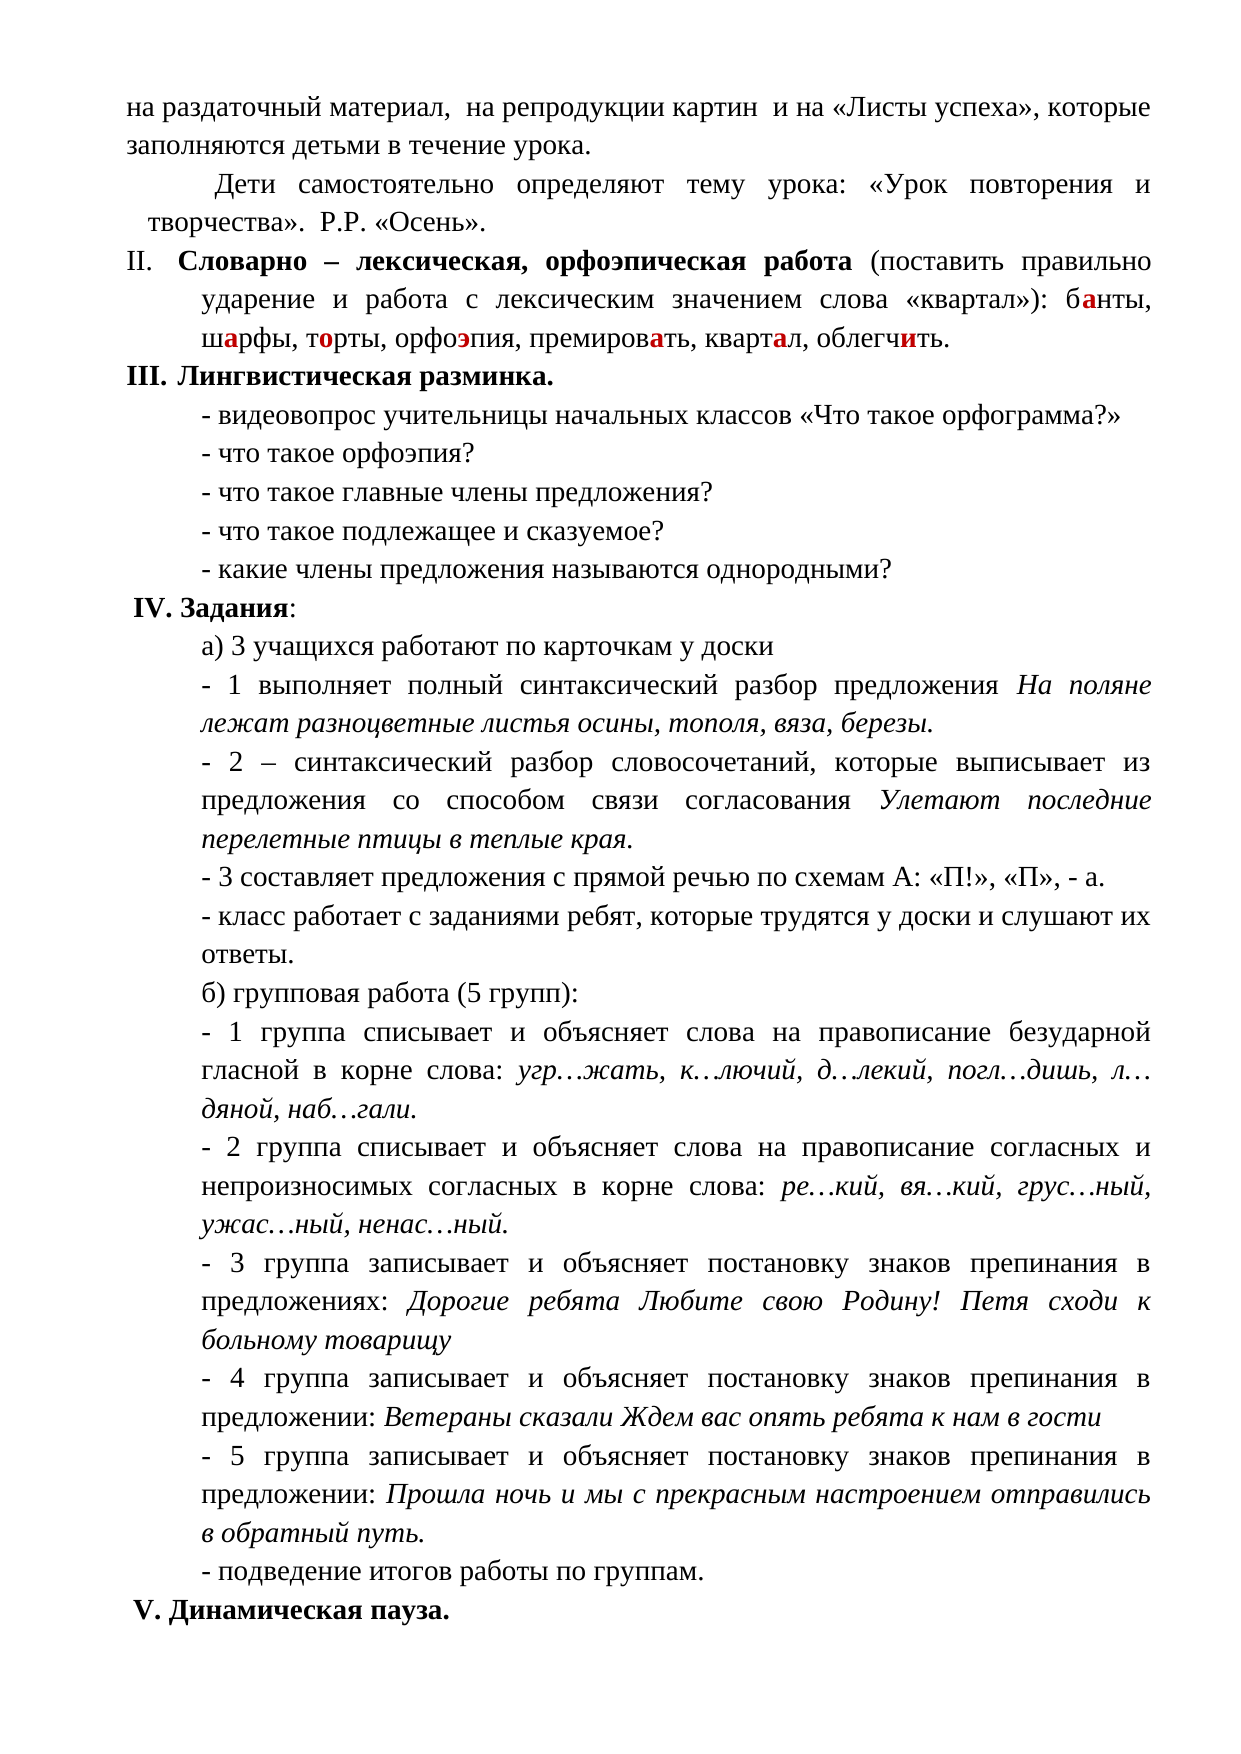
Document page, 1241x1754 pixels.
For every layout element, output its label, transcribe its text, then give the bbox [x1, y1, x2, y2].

list - 2 – синтаксический разбор словосочетаний, которые выписывает из предложения со способом связи согласования Улетают последние перелетные птицы в теплые края. [201, 744, 1152, 854]
list - 4 группа записывает и объясняет постановку знаков препинания в предложении: Ветераны сказали Ждем вас опять ребята к нам в гости [201, 1361, 1152, 1433]
list а) 3 учащихся работают по карточкам у доски [201, 628, 1152, 662]
list - что такое орфоэпия? [201, 436, 1152, 469]
text Дети самостоятельно определяют тему урока: «Урок повторения и творчества». Р.Р. «Осень». [148, 166, 1152, 238]
list - 1 выполняет полный синтаксический разбор предложения На поляне лежат разноцветные листья осины, тополя, вяза, березы. [201, 667, 1152, 739]
list V. Динамическая пауза. [133, 1592, 1152, 1625]
list - 5 группа записывает и объясняет постановку знаков препинания в предложении: Прошла ночь и мы с прекрасным настроением отправились в обратный путь. [201, 1438, 1152, 1548]
list - подведение итогов работы по группам. [201, 1553, 1152, 1587]
list - класс работает с заданиями ребят, которые трудятся у доски и слушают их ответы. [201, 898, 1152, 970]
list IV. Задания: [133, 590, 1152, 623]
list - что такое главные члены предложения? [201, 474, 1152, 508]
list Словарно – лексическая, орфоэпическая работа (поставить правильно ударение и работа с лексическим значением слова «квартал»): банты, шарфы, торты, орфоэпия, премировать, квартал, облегчить. [126, 243, 1152, 353]
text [126, 89, 1152, 161]
list Лингвистическая разминка. [126, 358, 1152, 392]
list - 1 группа списывает и объясняет слова на правописание безударной гласной в корне слова: угр…жать, к…лючий, д…лекий, погл…дишь, л…дяной, наб…гали. [201, 1014, 1152, 1124]
list - видеовопрос учительницы начальных классов «Что такое орфограмма?» [201, 397, 1152, 431]
list - что такое подлежащее и сказуемое? [201, 513, 1152, 546]
list - 3 группа записывает и объясняет постановку знаков препинания в предложениях: Дорогие ребята Любите свою Родину! Петя сходи к больному товарищу [201, 1245, 1152, 1356]
list - 3 составляет предложения с прямой речью по схемам А: «П!», «П», - а. [201, 859, 1152, 893]
list б) групповая работа (5 групп): [201, 975, 1152, 1009]
list - 2 группа списывает и объясняет слова на правописание согласных и непроизносимых согласных в корне слова: ре…кий, вя…кий, грус…ный, ужас…ный, ненас…ный. [201, 1129, 1152, 1240]
list - какие члены предложения называются однородными? [201, 551, 1152, 585]
